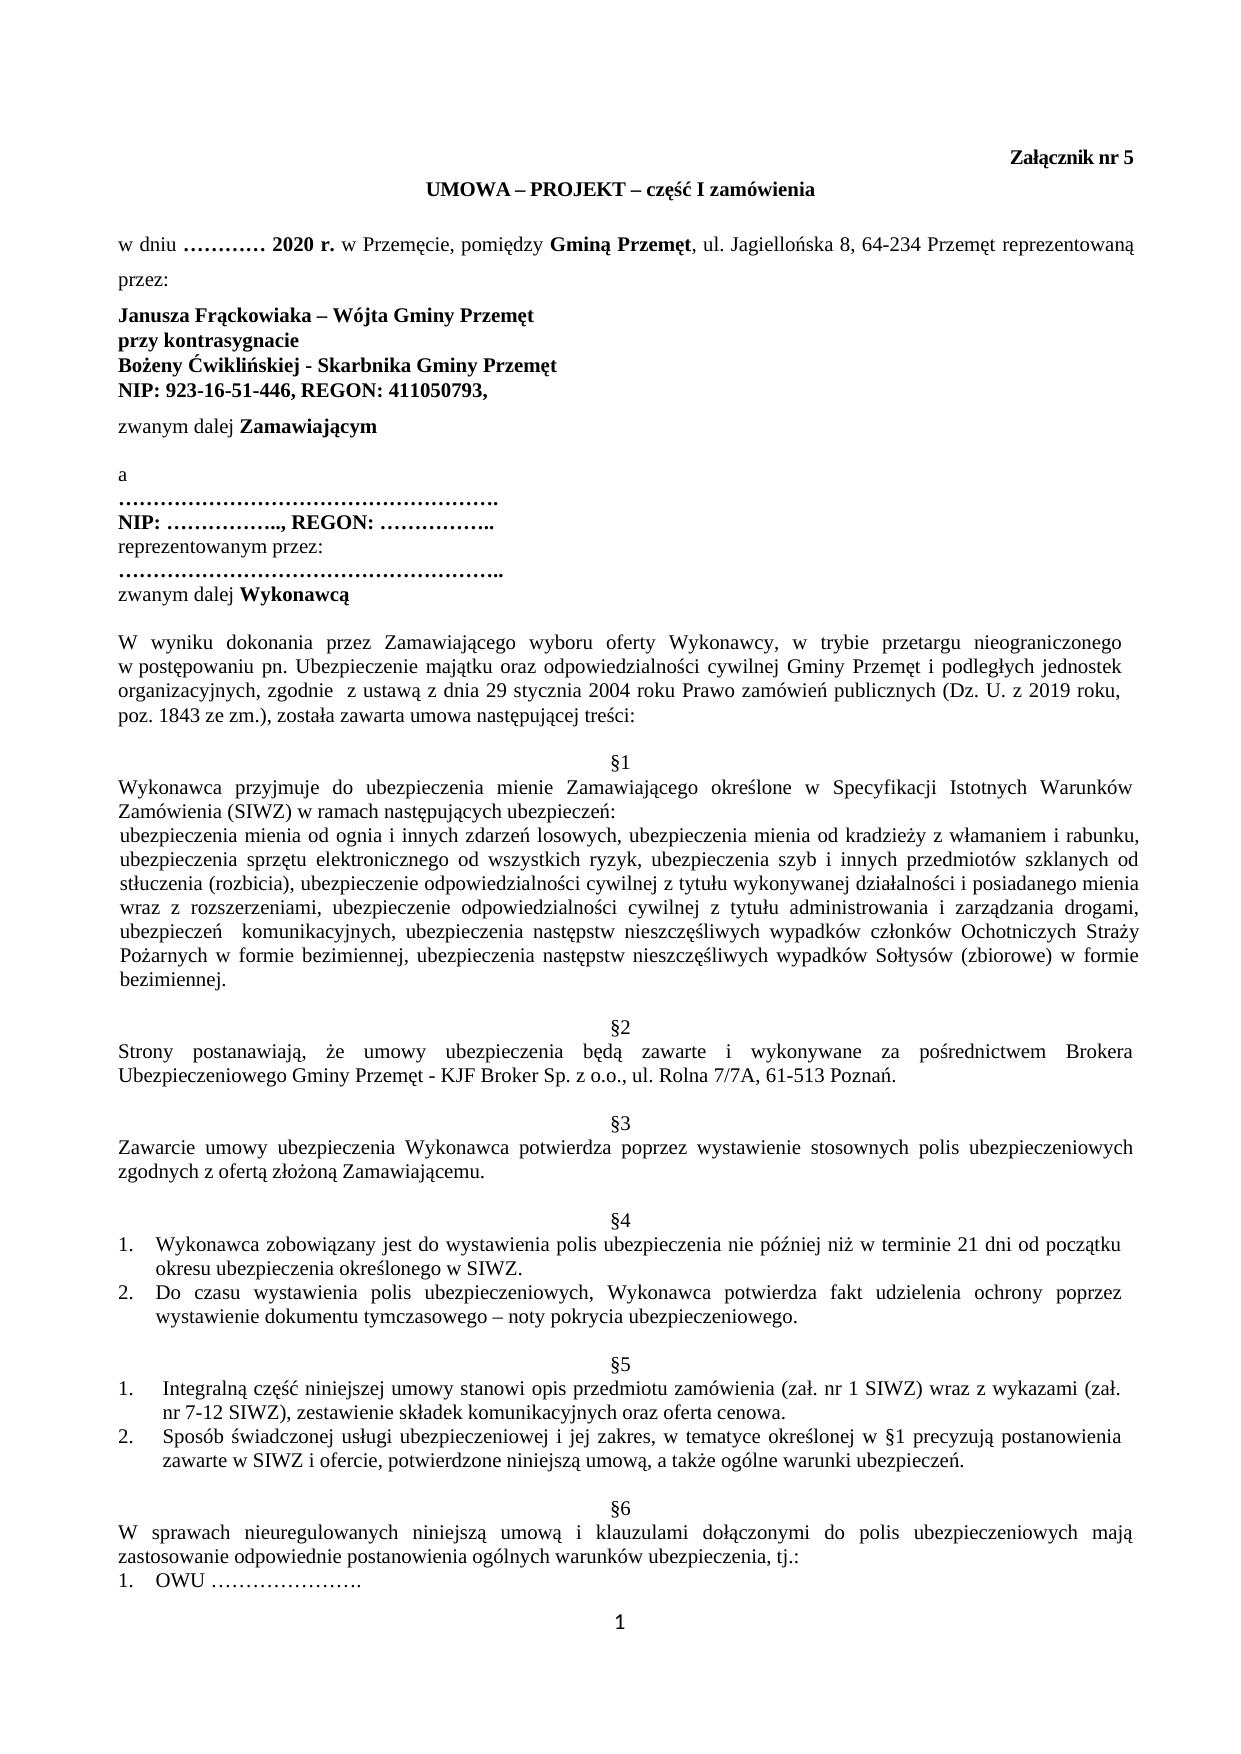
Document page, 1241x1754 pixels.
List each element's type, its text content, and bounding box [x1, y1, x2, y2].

text §6 [106, 1496, 1134, 1520]
text Zawarcie umowy ubezpieczenia Wykonawca potwierdza poprzez wystawienie stosownych polis ubezpieczeniowych zgodnych z ofertą złożoną Zamawiającemu. [118, 1135, 1134, 1183]
text W wyniku dokonania przez Zamawiającego wyboru oferty Wykonawcy, w trybie przetargu nieograniczonego w postępowaniu pn. Ubezpieczenie majątku oraz odpowiedzialności cywilnej Gminy Przemęt i podległych jednostek organizacyjnych, zgodnie z ustawą z dnia 29 stycznia 2004 roku Prawo zamówień publicznych (Dz. U. z 2019 roku, poz. 1843 ze zm.), została zawarta umowa następującej treści: [118, 630, 1123, 727]
list OWU …………………. [118, 1568, 1134, 1592]
subtitle przy kontrasygnacie [118, 328, 1134, 352]
text ………………………………………………. [118, 486, 1134, 510]
subtitle Janusza Frąckowiaka – Wójta Gminy Przemęt [118, 303, 1134, 327]
text Wykonawca przyjmuje do ubezpieczenia mienie Zamawiającego określone w Specyfikacji Istotnych Warunków Zamówienia (SIWZ) w ramach następujących ubezpieczeń: [118, 774, 1134, 823]
text §3 [106, 1111, 1134, 1135]
text reprezentowanym przez: [118, 534, 1134, 558]
text w dniu ………… 2020 r. w Przemęcie, pomiędzy Gminą Przemęt, ul. Jagiellońska 8, 64-234 Przemęt reprezentowaną przez: [118, 231, 1134, 291]
text §5 [106, 1352, 1134, 1376]
subtitle Bożeny Ćwiklińskiej - Skarbnika Gminy Przemęt [118, 353, 1134, 377]
text ubezpieczenia mienia od ognia i innych zdarzeń losowych, ubezpieczenia mienia od kradzieży z włamaniem i rabunku, ubezpieczenia sprzętu elektronicznego od wszystkich ryzyk, ubezpieczenia szyb i innych przedmiotów szklanych od stłuczenia (rozbicia), ubezpieczenie odpowiedzialności cywilnej z tytułu wykonywanej działalności i posiadanego mienia wraz z rozszerzeniami, ubezpieczenie odpowiedzialności cywilnej z tytułu administrowania i zarządzania drogami, ubezpieczeń komunikacyjnych, ubezpieczenia następstw nieszczęśliwych wypadków członków Ochotniczych Straży Pożarnych w formie bezimiennej, ubezpieczenia następstw nieszczęśliwych wypadków Sołtysów (zbiorowe) w formie bezimiennej. [119, 823, 1141, 991]
text NIP: …………….., REGON: …………….. [118, 510, 1134, 534]
text W sprawach nieuregulowanych niniejszą umową i klauzulami dołączonymi do polis ubezpieczeniowych mają zastosowanie odpowiednie postanowienia ogólnych warunków ubezpieczenia, tj.: [118, 1520, 1134, 1568]
list Sposób świadczonej usługi ubezpieczeniowej i jej zakres, w tematyce określonej w §1 precyzują postanowienia zawarte w SIWZ i ofercie, potwierdzone niniejszą umową, a także ogólne warunki ubezpieczeń. [118, 1424, 1123, 1472]
text zwanym dalej Wykonawcą [118, 582, 1134, 606]
text Załącznik nr 5 [107, 145, 1134, 169]
subtitle NIP: 923-16-51-446, REGON: 411050793, [118, 378, 1134, 402]
text §1 [106, 751, 1134, 774]
text UMOWA – PROJEKT – część I zamówienia [107, 177, 1134, 201]
list Integralną część niniejszej umowy stanowi opis przedmiotu zamówienia (zał. nr 1 SIWZ) wraz z wykazami (zał. nr 7-12 SIWZ), zestawienie składek komunikacyjnych oraz oferta cenowa. [118, 1376, 1123, 1424]
text Strony postanawiają, że umowy ubezpieczenia będą zawarte i wykonywane za pośrednictwem Brokera Ubezpieczeniowego Gminy Przemęt - KJF Broker Sp. z o.o., ul. Rolna 7/7A, 61-513 Poznań. [118, 1039, 1134, 1087]
text a [118, 462, 1134, 486]
text ……………………………………………….. [118, 558, 1134, 582]
text §2 [106, 1015, 1134, 1039]
text zwanym dalej Zamawiającym [118, 414, 1134, 438]
list Wykonawca zobowiązany jest do wystawienia polis ubezpieczenia nie później niż w terminie 21 dni od początku okresu ubezpieczenia określonego w SIWZ. [118, 1232, 1123, 1280]
list Do czasu wystawienia polis ubezpieczeniowych, Wykonawca potwierdza fakt udzielenia ochrony poprzez wystawienie dokumentu tymczasowego – noty pokrycia ubezpieczeniowego. [118, 1280, 1123, 1328]
text §4 [106, 1207, 1134, 1232]
